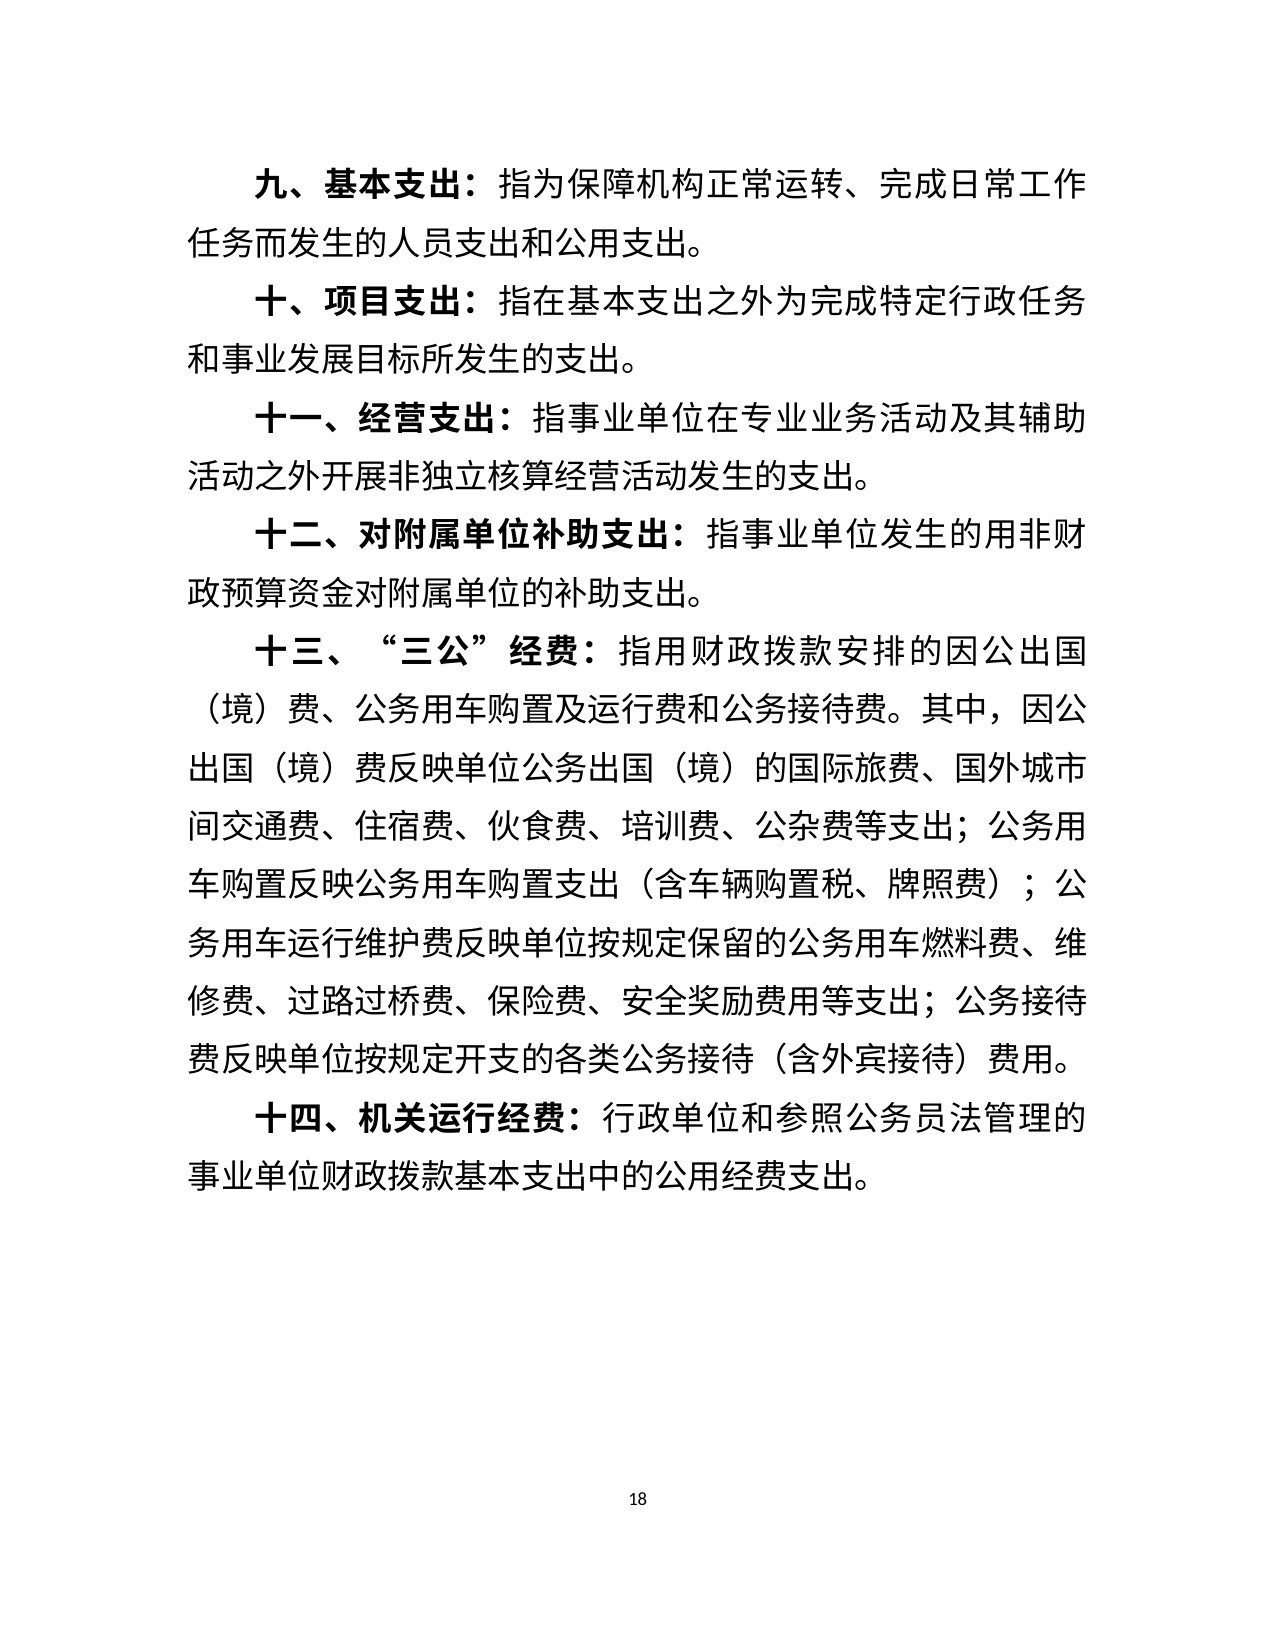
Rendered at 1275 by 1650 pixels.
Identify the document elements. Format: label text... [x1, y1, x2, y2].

text 十一、经营支出：指事业单位在专业业务活动及其辅助活动之外开展非独立核算经营活动发生的支出。 [187, 383, 1087, 500]
text 十三、“三公”经费：指用财政拨款安排的因公出国（境）费、公务用车购置及运行费和公务接待费。其中，因公出国（境）费反映单位公务出国（境）的国际旅费、国外城市间交通费、住宿费、伙食费、培训费、公杂费等支出；公务用车购置反映公务用车购置支出（含车辆购置税、牌照费）；公务用车运行维护费反映单位按规定保留的公务用车燃料费、维修费、过路过桥费、保险费、安全奖励费用等支出；公务接待费反映单位按规定开支的各类公务接待（含外宾接待）费用。 [187, 617, 1087, 1083]
text 十四、机关运行经费：行政单位和参照公务员法管理的事业单位财政拨款基本支出中的公用经费支出。 [187, 1083, 1087, 1200]
text 九、基本支出：指为保障机构正常运转、完成日常工作任务而发生的人员支出和公用支出。 [187, 150, 1087, 267]
text 十二、对附属单位补助支出：指事业单位发生的用非财政预算资金对附属单位的补助支出。 [187, 500, 1087, 617]
text 十、项目支出：指在基本支出之外为完成特定行政任务和事业发展目标所发生的支出。 [187, 267, 1087, 383]
